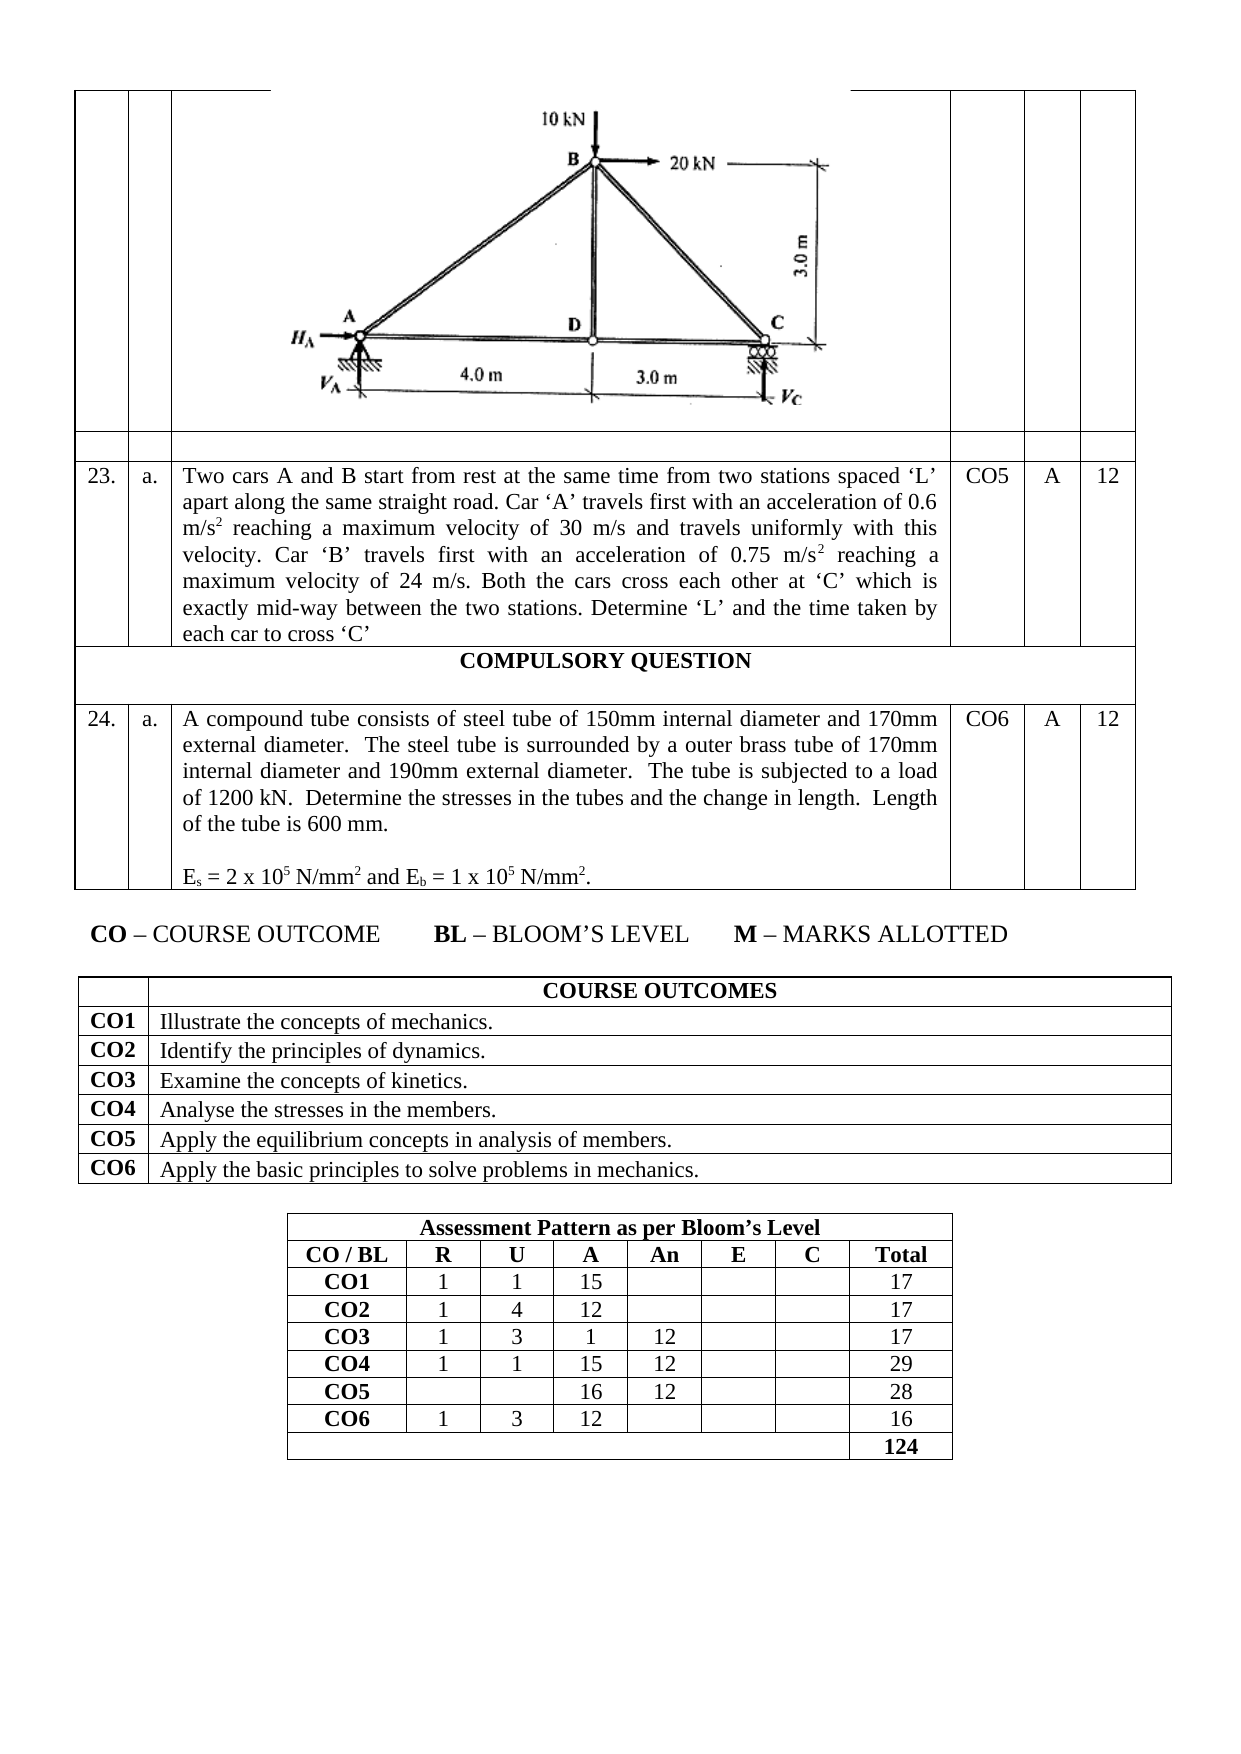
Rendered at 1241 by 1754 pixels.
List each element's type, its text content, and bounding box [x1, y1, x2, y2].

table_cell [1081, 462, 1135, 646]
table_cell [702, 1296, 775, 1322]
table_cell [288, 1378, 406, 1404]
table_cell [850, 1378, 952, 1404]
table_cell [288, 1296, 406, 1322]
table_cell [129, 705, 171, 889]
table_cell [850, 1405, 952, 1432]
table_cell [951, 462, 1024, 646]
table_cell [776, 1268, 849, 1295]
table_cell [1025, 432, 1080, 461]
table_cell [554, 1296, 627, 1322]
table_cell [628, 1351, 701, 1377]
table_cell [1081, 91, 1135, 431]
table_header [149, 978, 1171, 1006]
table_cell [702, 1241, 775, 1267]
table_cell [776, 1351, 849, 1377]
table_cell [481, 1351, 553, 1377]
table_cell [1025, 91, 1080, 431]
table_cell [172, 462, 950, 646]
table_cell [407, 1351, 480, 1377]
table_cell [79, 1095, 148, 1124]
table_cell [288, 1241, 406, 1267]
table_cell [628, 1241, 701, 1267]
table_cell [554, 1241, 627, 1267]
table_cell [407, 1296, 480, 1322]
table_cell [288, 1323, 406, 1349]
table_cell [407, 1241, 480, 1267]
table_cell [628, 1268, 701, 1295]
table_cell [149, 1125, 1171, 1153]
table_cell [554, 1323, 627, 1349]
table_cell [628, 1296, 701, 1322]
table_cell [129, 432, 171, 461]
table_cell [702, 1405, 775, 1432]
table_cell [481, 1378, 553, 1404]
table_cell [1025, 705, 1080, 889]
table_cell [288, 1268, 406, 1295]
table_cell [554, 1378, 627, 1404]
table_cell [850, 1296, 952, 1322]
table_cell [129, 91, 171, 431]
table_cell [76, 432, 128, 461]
picture [270, 90, 851, 405]
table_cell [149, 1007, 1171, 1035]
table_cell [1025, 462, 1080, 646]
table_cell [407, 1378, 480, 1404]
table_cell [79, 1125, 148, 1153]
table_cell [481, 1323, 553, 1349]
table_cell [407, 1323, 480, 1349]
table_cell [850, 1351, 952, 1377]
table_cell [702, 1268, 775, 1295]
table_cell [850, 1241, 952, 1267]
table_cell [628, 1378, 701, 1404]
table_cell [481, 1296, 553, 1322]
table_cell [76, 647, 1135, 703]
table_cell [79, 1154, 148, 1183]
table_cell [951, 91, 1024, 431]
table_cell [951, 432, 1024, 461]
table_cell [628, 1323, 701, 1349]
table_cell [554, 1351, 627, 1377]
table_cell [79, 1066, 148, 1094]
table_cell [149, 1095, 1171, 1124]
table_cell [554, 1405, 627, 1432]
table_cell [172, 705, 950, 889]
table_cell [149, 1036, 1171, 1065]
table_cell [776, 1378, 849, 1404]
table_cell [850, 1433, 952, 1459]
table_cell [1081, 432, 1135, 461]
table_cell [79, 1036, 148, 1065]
text CO – COURSE OUTCOME BL – BLOOM’S LEVEL M – MARKS ALLOTTED [90, 919, 1150, 948]
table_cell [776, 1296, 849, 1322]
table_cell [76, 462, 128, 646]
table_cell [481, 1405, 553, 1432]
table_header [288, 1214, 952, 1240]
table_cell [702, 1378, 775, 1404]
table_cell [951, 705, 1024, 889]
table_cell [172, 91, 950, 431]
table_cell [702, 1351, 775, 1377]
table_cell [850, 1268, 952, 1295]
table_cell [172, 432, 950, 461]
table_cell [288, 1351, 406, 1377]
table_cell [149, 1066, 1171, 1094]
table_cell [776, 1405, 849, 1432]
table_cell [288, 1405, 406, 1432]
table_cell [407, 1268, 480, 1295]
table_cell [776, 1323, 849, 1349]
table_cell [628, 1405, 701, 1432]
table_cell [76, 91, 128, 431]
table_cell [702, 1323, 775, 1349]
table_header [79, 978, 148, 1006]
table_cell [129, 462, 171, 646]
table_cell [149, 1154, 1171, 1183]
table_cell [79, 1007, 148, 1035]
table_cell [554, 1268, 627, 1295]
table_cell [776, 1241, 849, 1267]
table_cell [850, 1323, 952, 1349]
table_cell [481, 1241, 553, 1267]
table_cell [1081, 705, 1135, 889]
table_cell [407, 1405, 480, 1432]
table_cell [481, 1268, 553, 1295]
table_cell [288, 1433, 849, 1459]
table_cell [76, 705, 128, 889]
